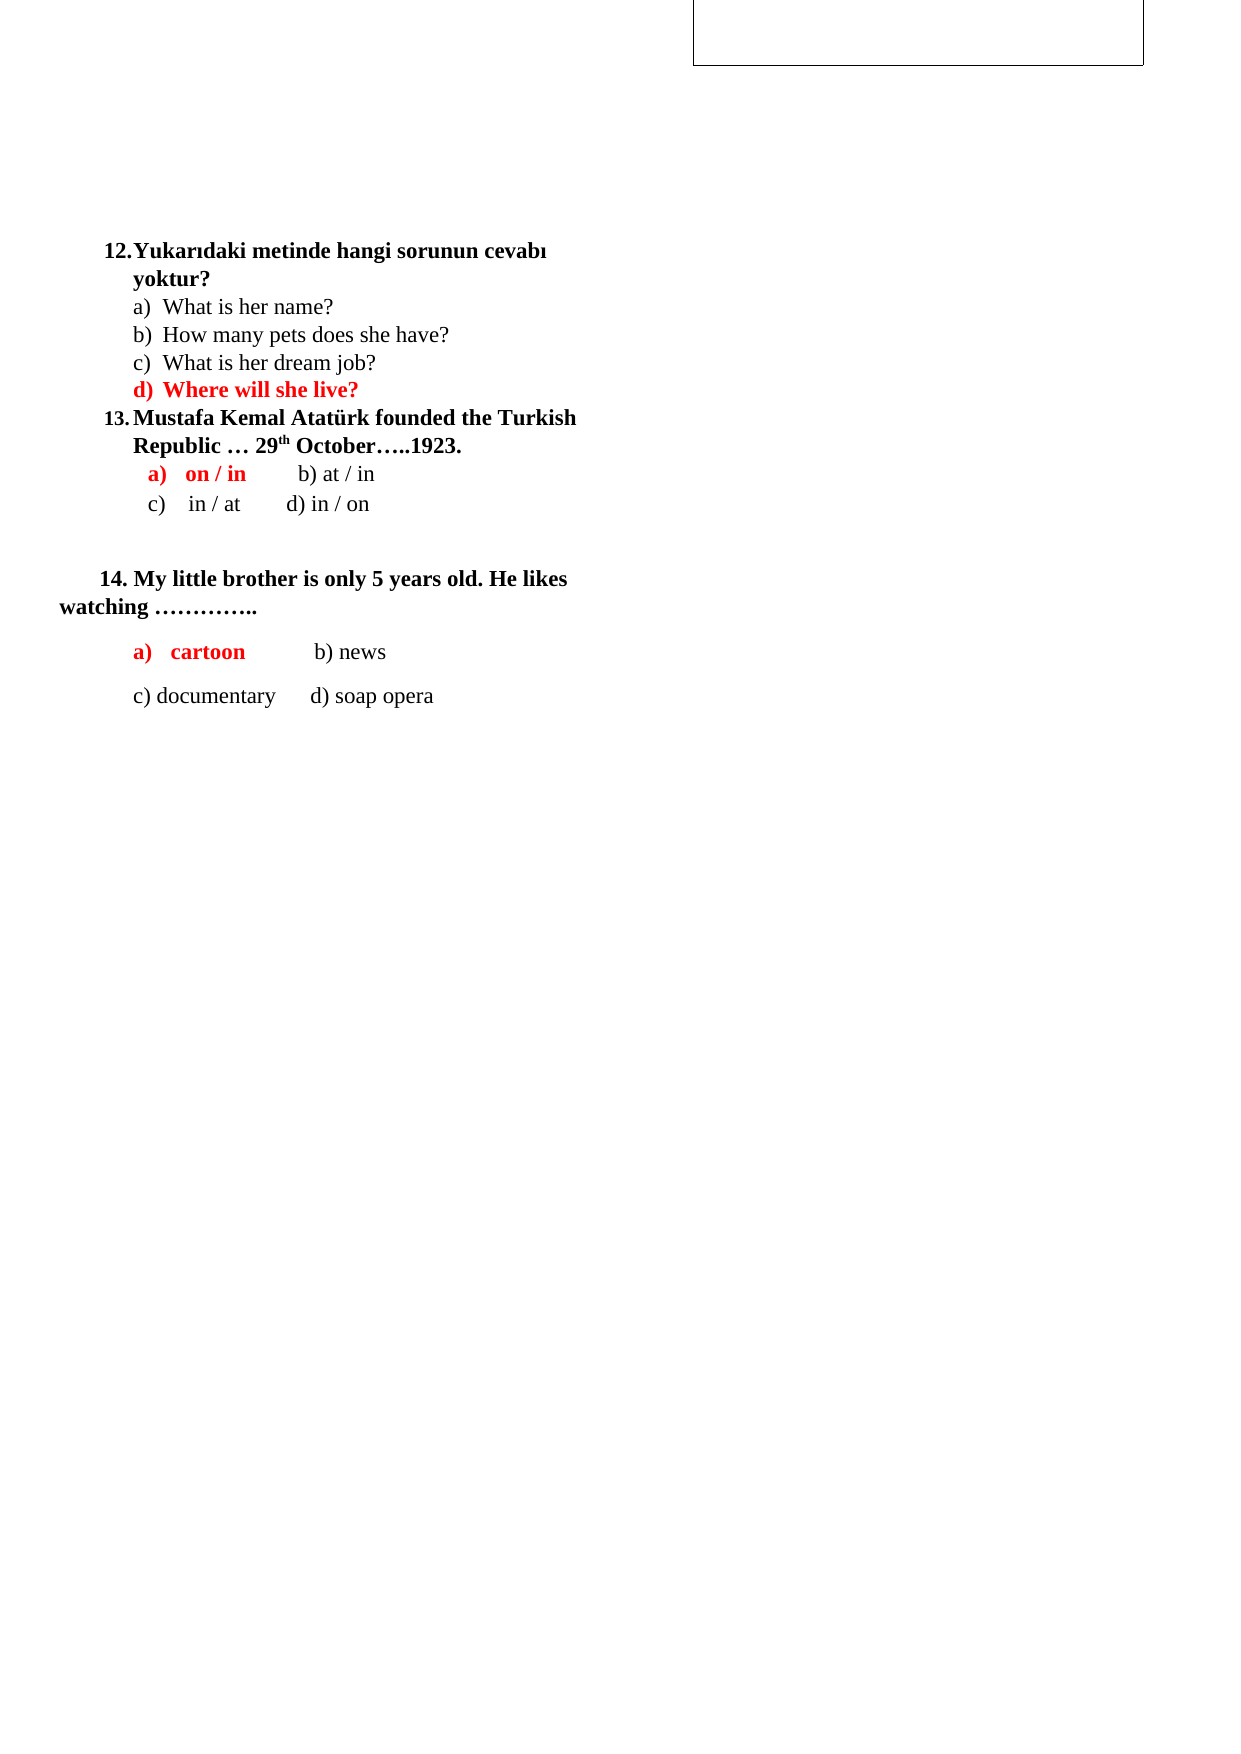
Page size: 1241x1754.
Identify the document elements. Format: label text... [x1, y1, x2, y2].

list How many pets does she have? [133, 321, 620, 347]
list on / in b) at / in [148, 460, 620, 487]
list Yukarıdaki metinde hangi sorunun cevabı yoktur? [103, 237, 620, 291]
list cartoon b) news [133, 638, 620, 664]
text 14. My little brother is only 5 years old. He likes watching ………….. [59, 565, 620, 619]
list What is her name? [133, 293, 620, 319]
list What is her dream job? [133, 349, 620, 375]
list c) in / at d) in / on [148, 491, 620, 517]
text c) documentary d) soap opera [133, 682, 620, 709]
list Where will she live? [133, 377, 620, 403]
list Mustafa Kemal Atatürk founded the Turkish Republic … 29th October…..1923. [103, 404, 620, 459]
